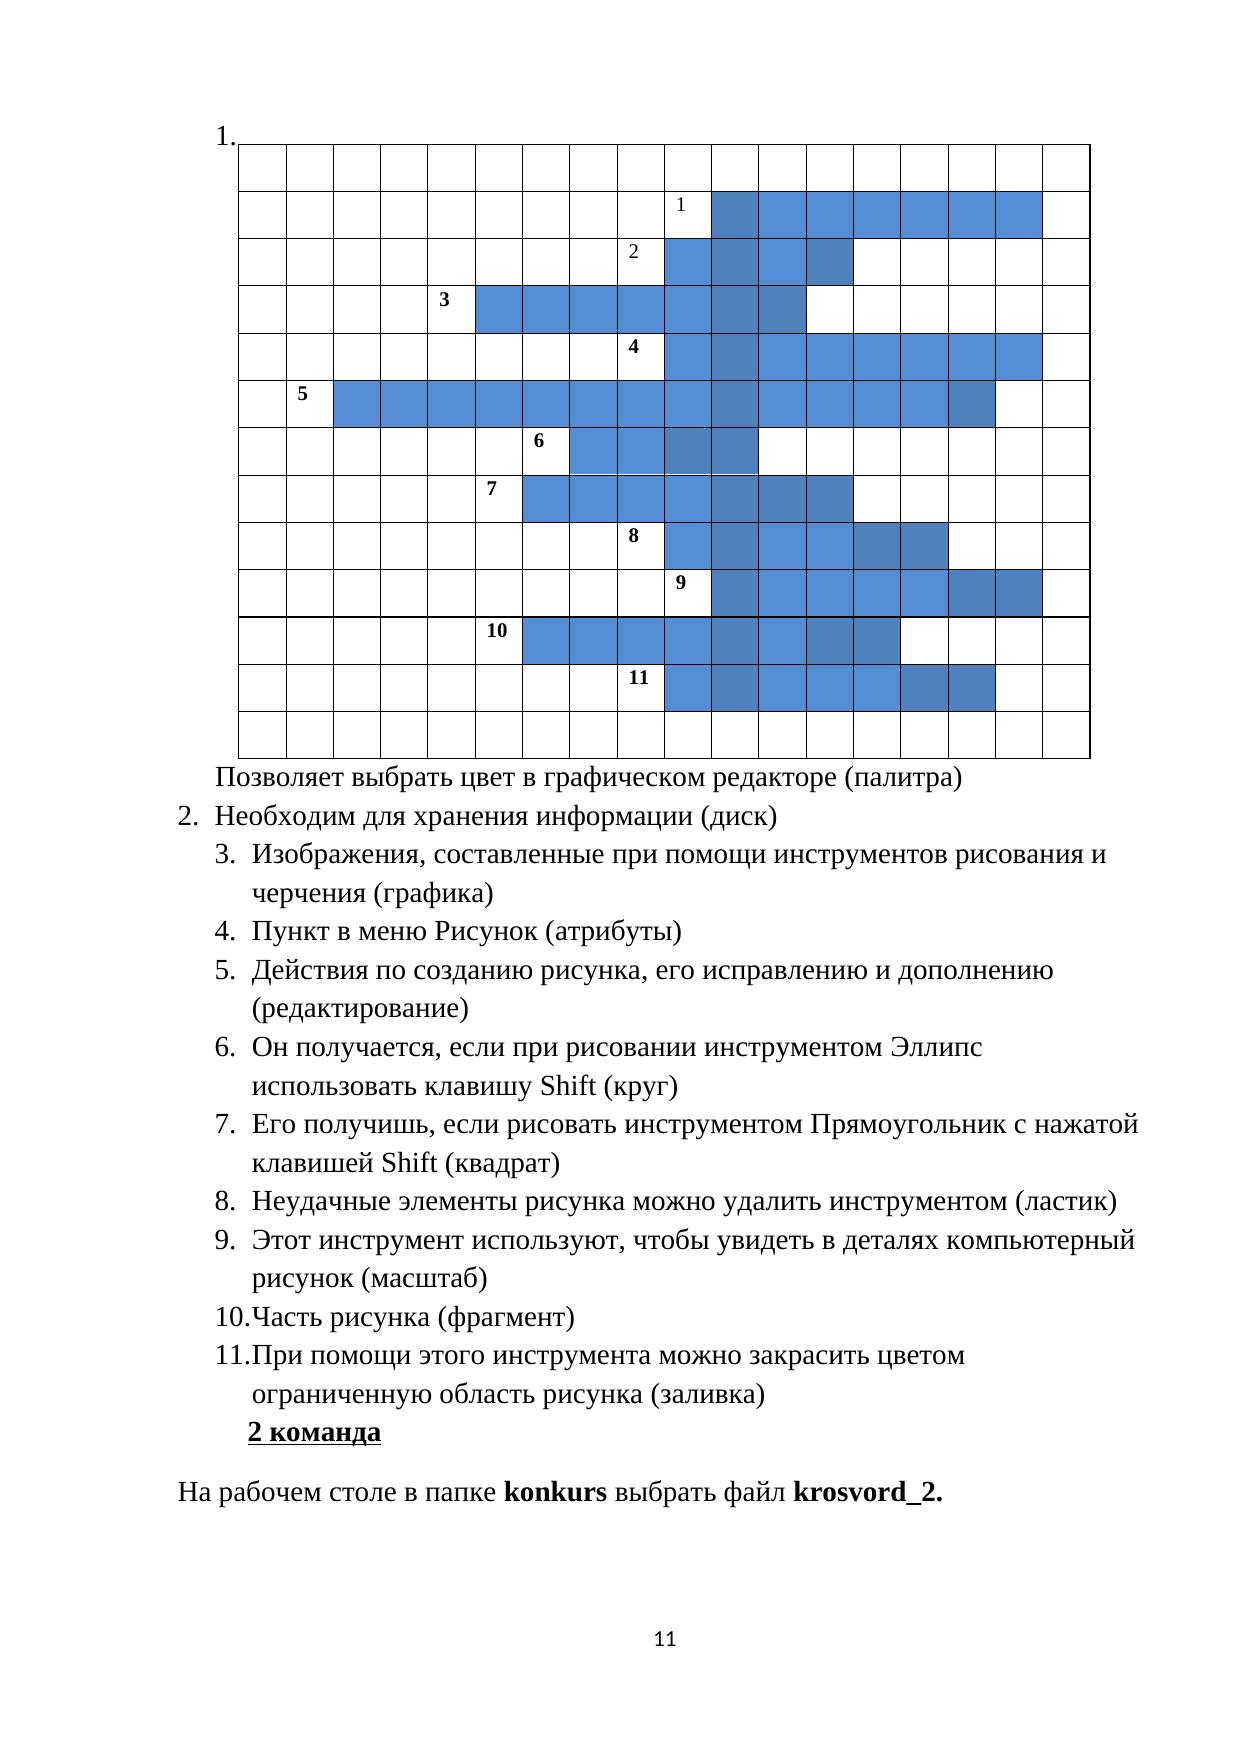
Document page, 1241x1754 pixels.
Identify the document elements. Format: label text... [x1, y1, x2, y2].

table_cell [334, 192, 380, 238]
text 2 команда [177, 1414, 1148, 1448]
table_cell [476, 334, 522, 380]
table_cell [381, 334, 427, 380]
table_header [570, 145, 617, 191]
table_cell 1 [665, 192, 711, 238]
list Он получается, если при рисовании инструментом Эллипс использовать клавишу Shift (круг) [214, 1029, 1152, 1101]
table_cell 4 [618, 334, 664, 380]
table_cell [523, 192, 569, 238]
table_cell [287, 192, 333, 238]
table_header [428, 145, 475, 191]
table_cell 7 [476, 476, 522, 522]
table_cell [523, 712, 569, 758]
table_cell [807, 192, 853, 238]
table_cell [712, 712, 758, 758]
table_cell [807, 665, 853, 711]
list При помощи этого инструмента можно закрасить цветом ограниченную область рисунка (заливка) [214, 1337, 1152, 1409]
table_cell [901, 712, 948, 758]
table_cell [287, 618, 333, 664]
table_cell [523, 570, 569, 616]
table_cell [996, 381, 1042, 427]
table_cell [334, 428, 380, 474]
table_header [949, 145, 995, 191]
table_header [618, 145, 664, 191]
table_cell [854, 570, 900, 616]
table_cell [239, 192, 286, 238]
table_cell [334, 618, 380, 664]
table_cell [759, 381, 806, 427]
table_cell [428, 239, 475, 285]
table_cell [996, 192, 1042, 238]
table_cell [428, 665, 475, 711]
table_cell [287, 665, 333, 711]
table_cell [239, 428, 286, 474]
table_cell [759, 286, 806, 333]
table_header [476, 145, 522, 191]
table_cell 5 [287, 381, 333, 427]
table_cell [949, 192, 995, 238]
table_cell [949, 334, 995, 380]
table_cell [523, 286, 569, 333]
table_cell [287, 476, 333, 522]
table_cell [618, 381, 664, 427]
list Изображения, составленные при помощи инструментов рисования и черчения (графика) [214, 836, 1152, 908]
table_cell 9 [665, 570, 711, 616]
table_cell [712, 523, 758, 569]
table_cell [665, 712, 711, 758]
table_cell [665, 239, 711, 285]
table_cell [712, 570, 758, 616]
table_cell [665, 665, 711, 711]
table_cell [854, 286, 900, 333]
table_cell [949, 428, 995, 474]
table_cell [759, 428, 806, 474]
table_cell 8 [618, 523, 664, 569]
table_header [854, 145, 900, 191]
table_cell [476, 286, 522, 333]
table_cell [570, 570, 617, 616]
list Позволяет выбрать цвет в графическом редакторе (палитра) [215, 118, 1152, 793]
table_cell [476, 712, 522, 758]
table_cell [476, 428, 522, 474]
table_cell [712, 239, 758, 285]
table_cell [807, 239, 853, 285]
table_cell [618, 428, 664, 474]
table_cell [381, 239, 427, 285]
table_cell [334, 523, 380, 569]
table_cell [334, 239, 380, 285]
table_cell [334, 712, 380, 758]
table_cell [759, 476, 806, 522]
table_cell [523, 476, 569, 522]
table_cell [901, 665, 948, 711]
table_header [712, 145, 758, 191]
table_cell [1043, 665, 1089, 711]
table_cell [665, 286, 711, 333]
table_cell [476, 523, 522, 569]
table_cell [901, 523, 948, 569]
table_cell [854, 476, 900, 522]
table_cell [665, 428, 711, 474]
table_cell [901, 570, 948, 616]
table_cell [381, 523, 427, 569]
table_cell [996, 618, 1042, 664]
table_cell [901, 618, 948, 664]
table_cell [570, 286, 617, 333]
table_cell [759, 523, 806, 569]
table_cell [996, 570, 1042, 616]
list Действия по созданию рисунка, его исправлению и дополнению (редактирование) [214, 952, 1152, 1024]
table_cell [854, 665, 900, 711]
table_cell [1043, 334, 1089, 380]
table_cell [334, 381, 380, 427]
table_cell [901, 476, 948, 522]
table_cell [239, 476, 286, 522]
table_cell [996, 476, 1042, 522]
table_cell [759, 239, 806, 285]
table_cell [239, 523, 286, 569]
table_cell [854, 192, 900, 238]
table_cell [334, 334, 380, 380]
table_cell [239, 665, 286, 711]
table_cell [949, 476, 995, 522]
table_cell [901, 286, 948, 333]
table_cell [996, 665, 1042, 711]
table_cell [287, 570, 333, 616]
table_cell [759, 570, 806, 616]
table_cell [807, 618, 853, 664]
table_cell [618, 192, 664, 238]
table_cell [996, 334, 1042, 380]
table_cell [570, 476, 617, 522]
table_cell [1043, 523, 1089, 569]
table_cell [949, 239, 995, 285]
table_cell [996, 712, 1042, 758]
table_cell [996, 428, 1042, 474]
table_cell [807, 381, 853, 427]
table_cell [1043, 476, 1089, 522]
table_cell [759, 334, 806, 380]
table_cell [949, 712, 995, 758]
table_cell [523, 239, 569, 285]
table_cell [996, 286, 1042, 333]
table_cell [665, 334, 711, 380]
table_cell [712, 286, 758, 333]
table_cell [428, 476, 475, 522]
table_cell [287, 428, 333, 474]
table_cell [428, 381, 475, 427]
table_cell [239, 334, 286, 380]
table_cell [287, 239, 333, 285]
table_cell [1043, 618, 1089, 664]
table_cell [712, 428, 758, 474]
table_cell [239, 381, 286, 427]
table_header [287, 145, 333, 191]
table_cell 10 [476, 618, 522, 664]
table_cell [381, 381, 427, 427]
table_cell [854, 239, 900, 285]
table_cell 6 [523, 428, 569, 474]
table_cell [854, 618, 900, 664]
table_header [523, 145, 569, 191]
table_header [1043, 145, 1089, 191]
table_cell [1043, 570, 1089, 616]
table_header [334, 145, 380, 191]
table_cell [476, 570, 522, 616]
table_cell [570, 239, 617, 285]
table_cell [949, 618, 995, 664]
table_cell [759, 618, 806, 664]
list Часть рисунка (фрагмент) [214, 1299, 1152, 1332]
table_cell [476, 381, 522, 427]
table_cell [381, 618, 427, 664]
table_cell [428, 334, 475, 380]
table_cell [381, 192, 427, 238]
table_cell [807, 428, 853, 474]
table_cell [239, 618, 286, 664]
table_cell [428, 192, 475, 238]
table_cell [665, 476, 711, 522]
table_cell [665, 381, 711, 427]
table_cell [239, 712, 286, 758]
table_cell [381, 476, 427, 522]
table_cell [901, 334, 948, 380]
table_cell [381, 712, 427, 758]
table_cell [523, 334, 569, 380]
text На рабочем столе в папке konkurs выбрать файл krosvord_2. [177, 1474, 1148, 1507]
table_cell [1043, 381, 1089, 427]
table_cell [1043, 239, 1089, 285]
table_cell [665, 523, 711, 569]
table_cell [949, 570, 995, 616]
table_cell [712, 476, 758, 522]
table_cell [949, 381, 995, 427]
table_cell [570, 618, 617, 664]
table_cell [476, 192, 522, 238]
table_cell [334, 476, 380, 522]
table_cell [523, 381, 569, 427]
table_cell [854, 523, 900, 569]
table_cell [287, 334, 333, 380]
table_cell [476, 239, 522, 285]
table_header [759, 145, 806, 191]
table_cell [334, 665, 380, 711]
table_cell [807, 476, 853, 522]
table_cell [523, 618, 569, 664]
table_cell [854, 712, 900, 758]
table_cell [949, 286, 995, 333]
table_cell [759, 192, 806, 238]
table_header [239, 145, 286, 191]
table_cell [712, 665, 758, 711]
table_cell [854, 334, 900, 380]
list Неудачные элементы рисунка можно удалить инструментом (ластик) [214, 1183, 1152, 1217]
table_cell [712, 334, 758, 380]
table_cell [1043, 192, 1089, 238]
table_cell [996, 523, 1042, 569]
table_cell [618, 476, 664, 522]
table_cell [807, 334, 853, 380]
table_cell [381, 665, 427, 711]
table_cell 3 [428, 286, 475, 333]
table_cell [854, 428, 900, 474]
table_cell [523, 523, 569, 569]
table_cell [712, 381, 758, 427]
table_cell [570, 334, 617, 380]
table_cell [1043, 712, 1089, 758]
table_cell [476, 665, 522, 711]
table_header [996, 145, 1042, 191]
table_cell [523, 665, 569, 711]
table_header [381, 145, 427, 191]
table_cell [239, 286, 286, 333]
table_cell [570, 192, 617, 238]
table_cell [1043, 428, 1089, 474]
table_cell [381, 428, 427, 474]
table_cell [1043, 286, 1089, 333]
table_cell [428, 712, 475, 758]
table_cell [428, 618, 475, 664]
table_cell [428, 570, 475, 616]
table_cell [287, 286, 333, 333]
list Этот инструмент используют, чтобы увидеть в деталях компьютерный рисунок (масштаб) [214, 1222, 1152, 1294]
table_cell [712, 192, 758, 238]
list Пункт в меню Рисунок (атрибуты) [214, 913, 1152, 947]
table_cell [618, 286, 664, 333]
table_cell [759, 712, 806, 758]
table_header [665, 145, 711, 191]
table_cell [287, 712, 333, 758]
table_cell [901, 192, 948, 238]
table_cell [712, 618, 758, 664]
table_cell 11 [618, 665, 664, 711]
table_cell [665, 618, 711, 664]
table_cell [901, 239, 948, 285]
table_cell 2 [618, 239, 664, 285]
table_cell [239, 239, 286, 285]
table_cell [807, 570, 853, 616]
table_header [901, 145, 948, 191]
table_cell [759, 665, 806, 711]
table_cell [807, 286, 853, 333]
table_cell [996, 239, 1042, 285]
list Его получишь, если рисовать инструментом Прямоугольник с нажатой клавишей Shift (квадрат) [214, 1106, 1152, 1178]
table_cell [334, 570, 380, 616]
table_cell [618, 712, 664, 758]
table_cell [807, 712, 853, 758]
table_cell [618, 570, 664, 616]
table_cell [334, 286, 380, 333]
table_cell [570, 428, 617, 474]
table_cell [428, 428, 475, 474]
table_cell [618, 618, 664, 664]
table_cell [381, 570, 427, 616]
table_cell [428, 523, 475, 569]
table_cell [570, 712, 617, 758]
table_cell [807, 523, 853, 569]
table_cell [287, 523, 333, 569]
list Необходим для хранения информации (диск) [177, 798, 1152, 831]
table_cell [381, 286, 427, 333]
table_cell [570, 381, 617, 427]
table_header [807, 145, 853, 191]
table_cell [570, 523, 617, 569]
table_cell [901, 381, 948, 427]
table_cell [949, 665, 995, 711]
table_cell [901, 428, 948, 474]
table_cell [570, 665, 617, 711]
table_cell [239, 570, 286, 616]
table_cell [854, 381, 900, 427]
table_cell [949, 523, 995, 569]
